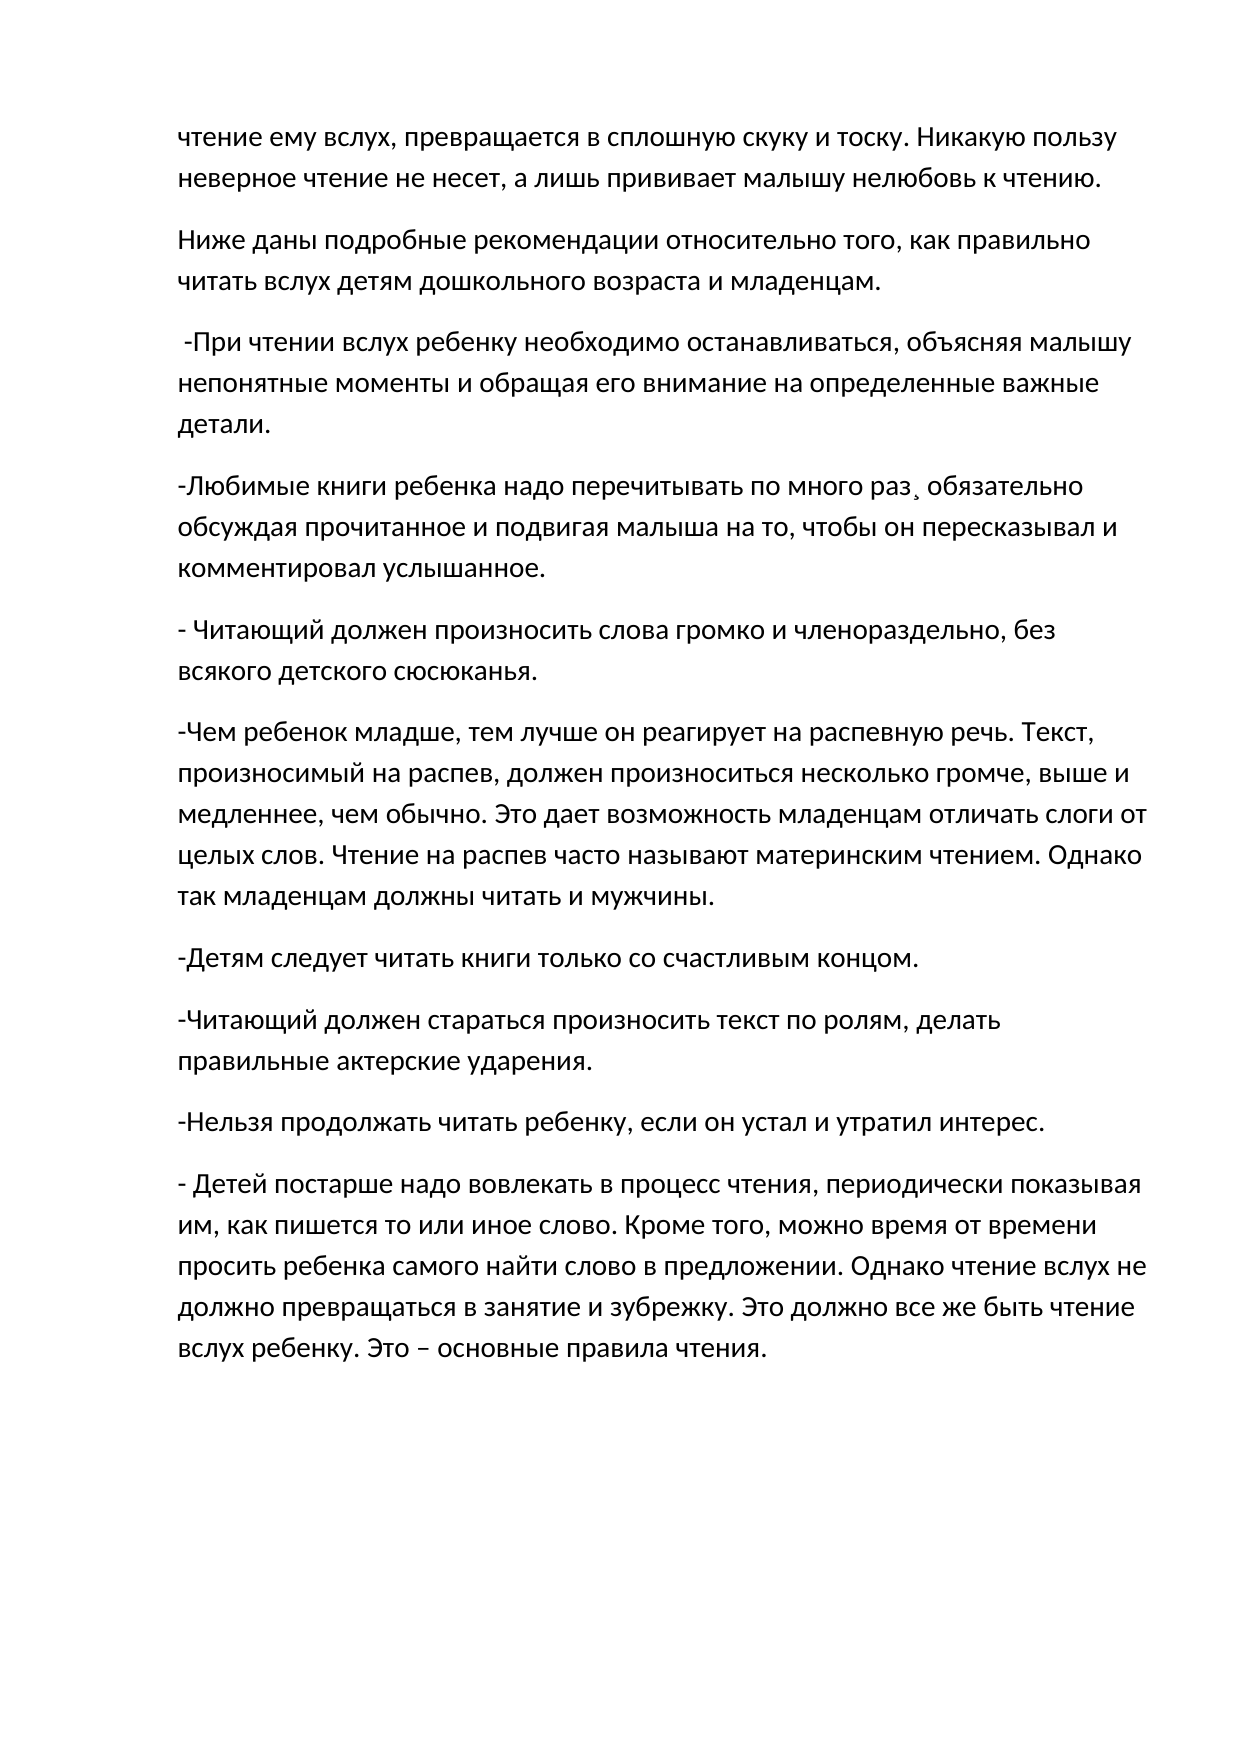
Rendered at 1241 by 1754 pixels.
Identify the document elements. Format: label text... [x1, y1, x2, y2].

text Ниже даны подробные рекомендации относительно того, как правильно читать вслух детям дошкольного возраста и младенцам. [177, 221, 1152, 297]
text -При чтении вслух ребенку необходимо останавливаться, объясняя малышу непонятные моменты и обращая его внимание на определенные важные детали. [177, 323, 1152, 441]
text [177, 118, 1152, 195]
text -Нельзя продолжать читать ребенку, если он устал и утратил интерес. [177, 1103, 1152, 1139]
text -Чем ребенок младше, тем лучше он реагирует на распевную речь. Текст, произносимый на распев, должен произноситься несколько громче, выше и медленнее, чем обычно. Это дает возможность младенцам отличать слоги от целых слов. Чтение на распев часто называют материнским чтением. Однако так младенцам должны читать и мужчины. [177, 713, 1152, 913]
text -Любимые книги ребенка надо перечитывать по много раз¸ обязательно обсуждая прочитанное и подвигая малыша на то, чтобы он пересказывал и комментировал услышанное. [177, 467, 1152, 585]
text - Читающий должен произносить слова громко и членораздельно, без всякого детского сюсюканья. [177, 611, 1152, 687]
text -Читающий должен стараться произносить текст по ролям, делать правильные актерские ударения. [177, 1001, 1152, 1077]
text -Детям следует читать книги только со счастливым концом. [177, 939, 1152, 975]
text - Детей постарше надо вовлекать в процесс чтения, периодически показывая им, как пишется то или иное слово. Кроме того, можно время от времени просить ребенка самого найти слово в предложении. Однако чтение вслух не должно превращаться в занятие и зубрежку. Это должно все же быть чтение вслух ребенку. Это – основные правила чтения. [177, 1165, 1152, 1365]
